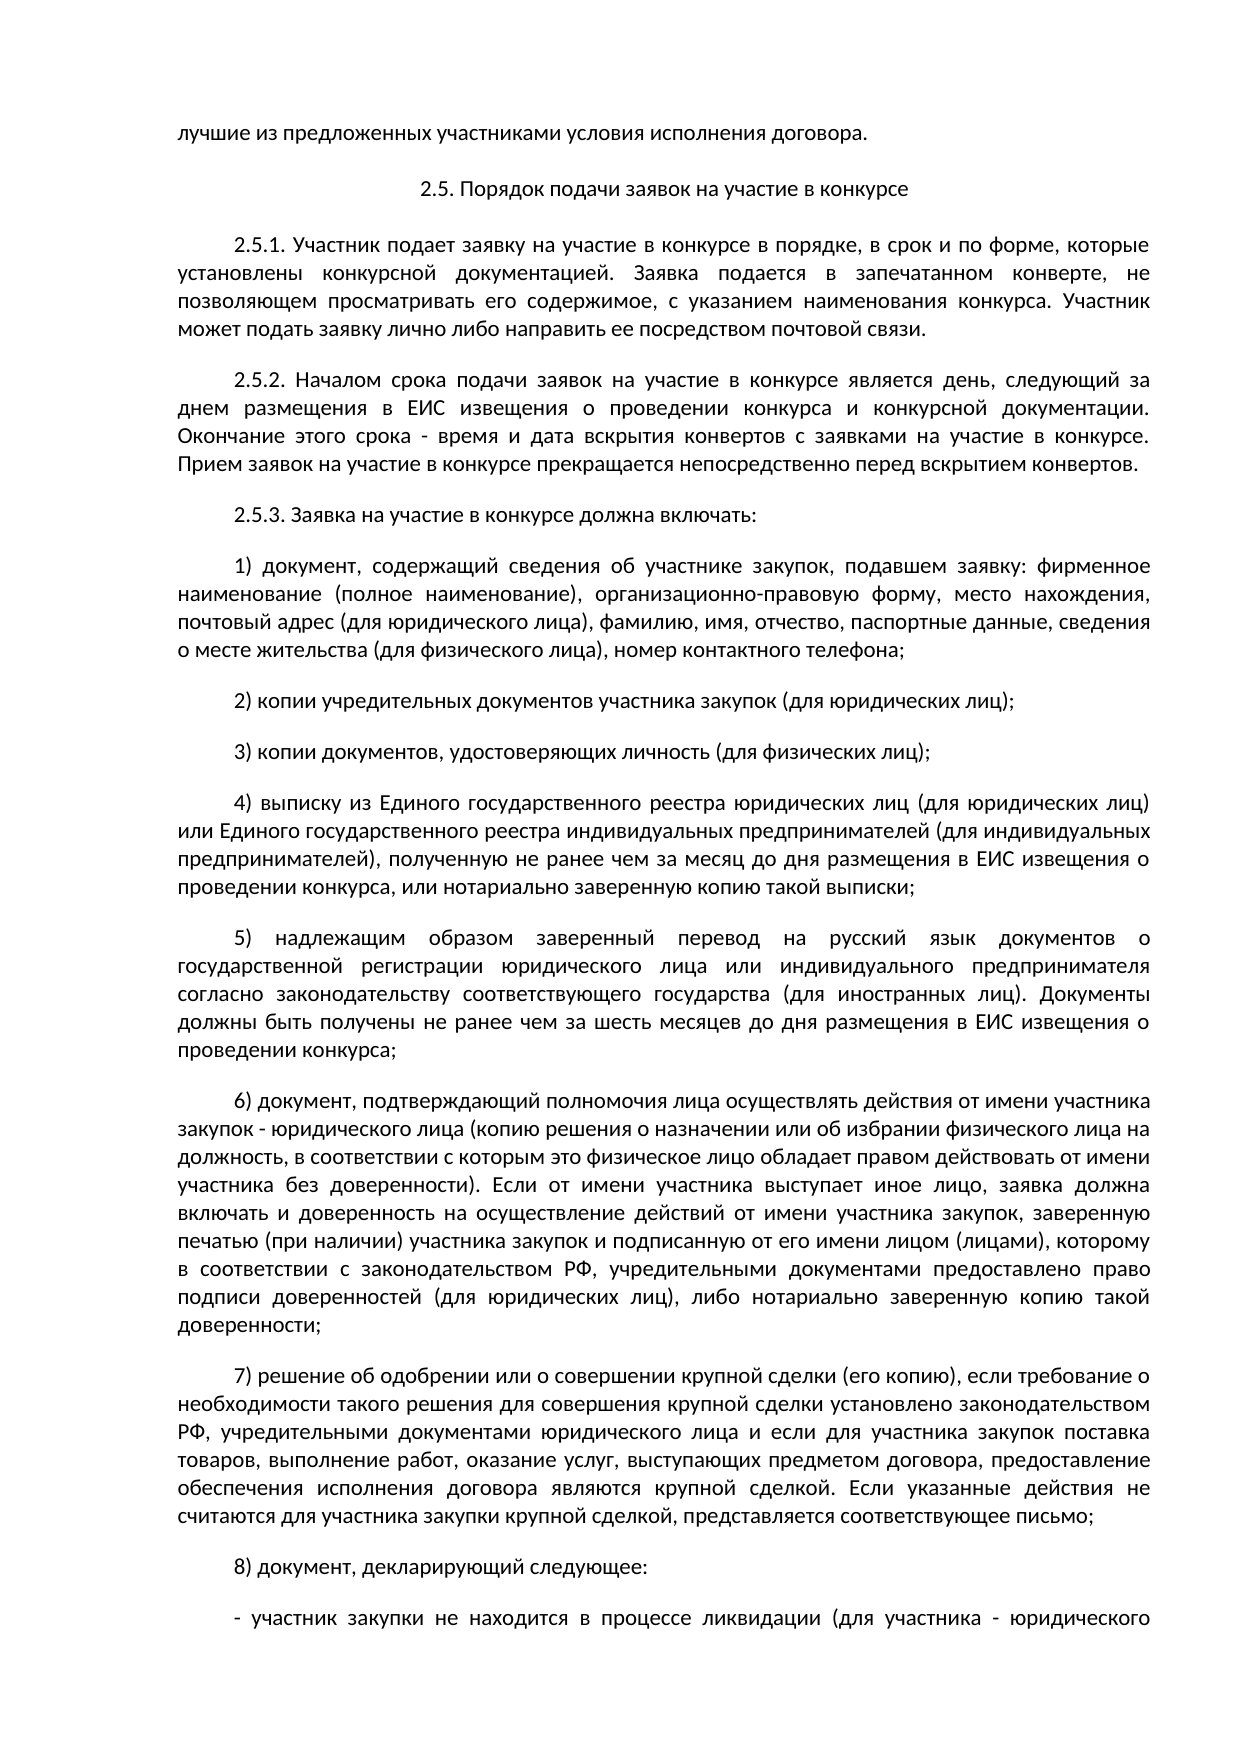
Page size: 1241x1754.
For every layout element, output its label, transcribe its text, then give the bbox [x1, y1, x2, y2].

text 7) решение об одобрении или о совершении крупной сделки (его копию), если требование о необходимости такого решения для совершения крупной сделки установлено законодательством РФ, учредительными документами юридического лица и если для участника закупок поставка товаров, выполнение работ, оказание услуг, выступающих предметом договора, предоставление обеспечения исполнения договора являются крупной сделкой. Если указанные действия не считаются для участника закупки крупной сделкой, представляется соответствующее письмо; [177, 1361, 1152, 1529]
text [177, 1603, 1152, 1631]
text 8) документ, декларирующий следующее: [177, 1552, 1152, 1580]
text 6) документ, подтверждающий полномочия лица осуществлять действия от имени участника закупок - юридического лица (копию решения о назначении или об избрании физического лица на должность, в соответствии с которым это физическое лицо обладает правом действовать от имени участника без доверенности). Если от имени участника выступает иное лицо, заявка должна включать и доверенность на осуществление действий от имени участника закупок, заверенную печатью (при наличии) участника закупок и подписанную от его имени лицом (лицами), которому в соответствии с законодательством РФ, учредительными документами предоставлено право подписи доверенностей (для юридических лиц), либо нотариально заверенную копию такой доверенности; [177, 1086, 1152, 1338]
text 4) выписку из Единого государственного реестра юридических лиц (для юридических лиц) или Единого государственного реестра индивидуальных предпринимателей (для индивидуальных предпринимателей), полученную не ранее чем за месяц до дня размещения в ЕИС извещения о проведении конкурса, или нотариально заверенную копию такой выписки; [177, 788, 1152, 900]
text 2.5.3. Заявка на участие в конкурсе должна включать: [177, 500, 1152, 528]
text 1) документ, содержащий сведения об участнике закупок, подавшем заявку: фирменное наименование (полное наименование), организационно-правовую форму, место нахождения, почтовый адрес (для юридического лица), фамилию, имя, отчество, паспортные данные, сведения о месте жительства (для физического лица), номер контактного телефона; [177, 551, 1152, 663]
text 2.5. Порядок подачи заявок на участие в конкурсе [177, 174, 1152, 202]
text 2.5.1. Участник подает заявку на участие в конкурсе в порядке, в срок и по форме, которые установлены конкурсной документацией. Заявка подается в запечатанном конверте, не позволяющем просматривать его содержимое, с указанием наименования конкурса. Участник может подать заявку лично либо направить ее посредством почтовой связи. [177, 230, 1152, 342]
text 3) копии документов, удостоверяющих личность (для физических лиц); [177, 737, 1152, 765]
text 2.5.2. Началом срока подачи заявок на участие в конкурсе является день, следующий за днем размещения в ЕИС извещения о проведении конкурса и конкурсной документации. Окончание этого срока - время и дата вскрытия конвертов с заявками на участие в конкурсе. Прием заявок на участие в конкурсе прекращается непосредственно перед вскрытием конвертов. [177, 365, 1152, 477]
text 2) копии учредительных документов участника закупок (для юридических лиц); [177, 686, 1152, 714]
text 5) надлежащим образом заверенный перевод на русский язык документов о государственной регистрации юридического лица или индивидуального предпринимателя согласно законодательству соответствующего государства (для иностранных лиц). Документы должны быть получены не ранее чем за шесть месяцев до дня размещения в ЕИС извещения о проведении конкурса; [177, 923, 1152, 1063]
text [177, 118, 1152, 146]
